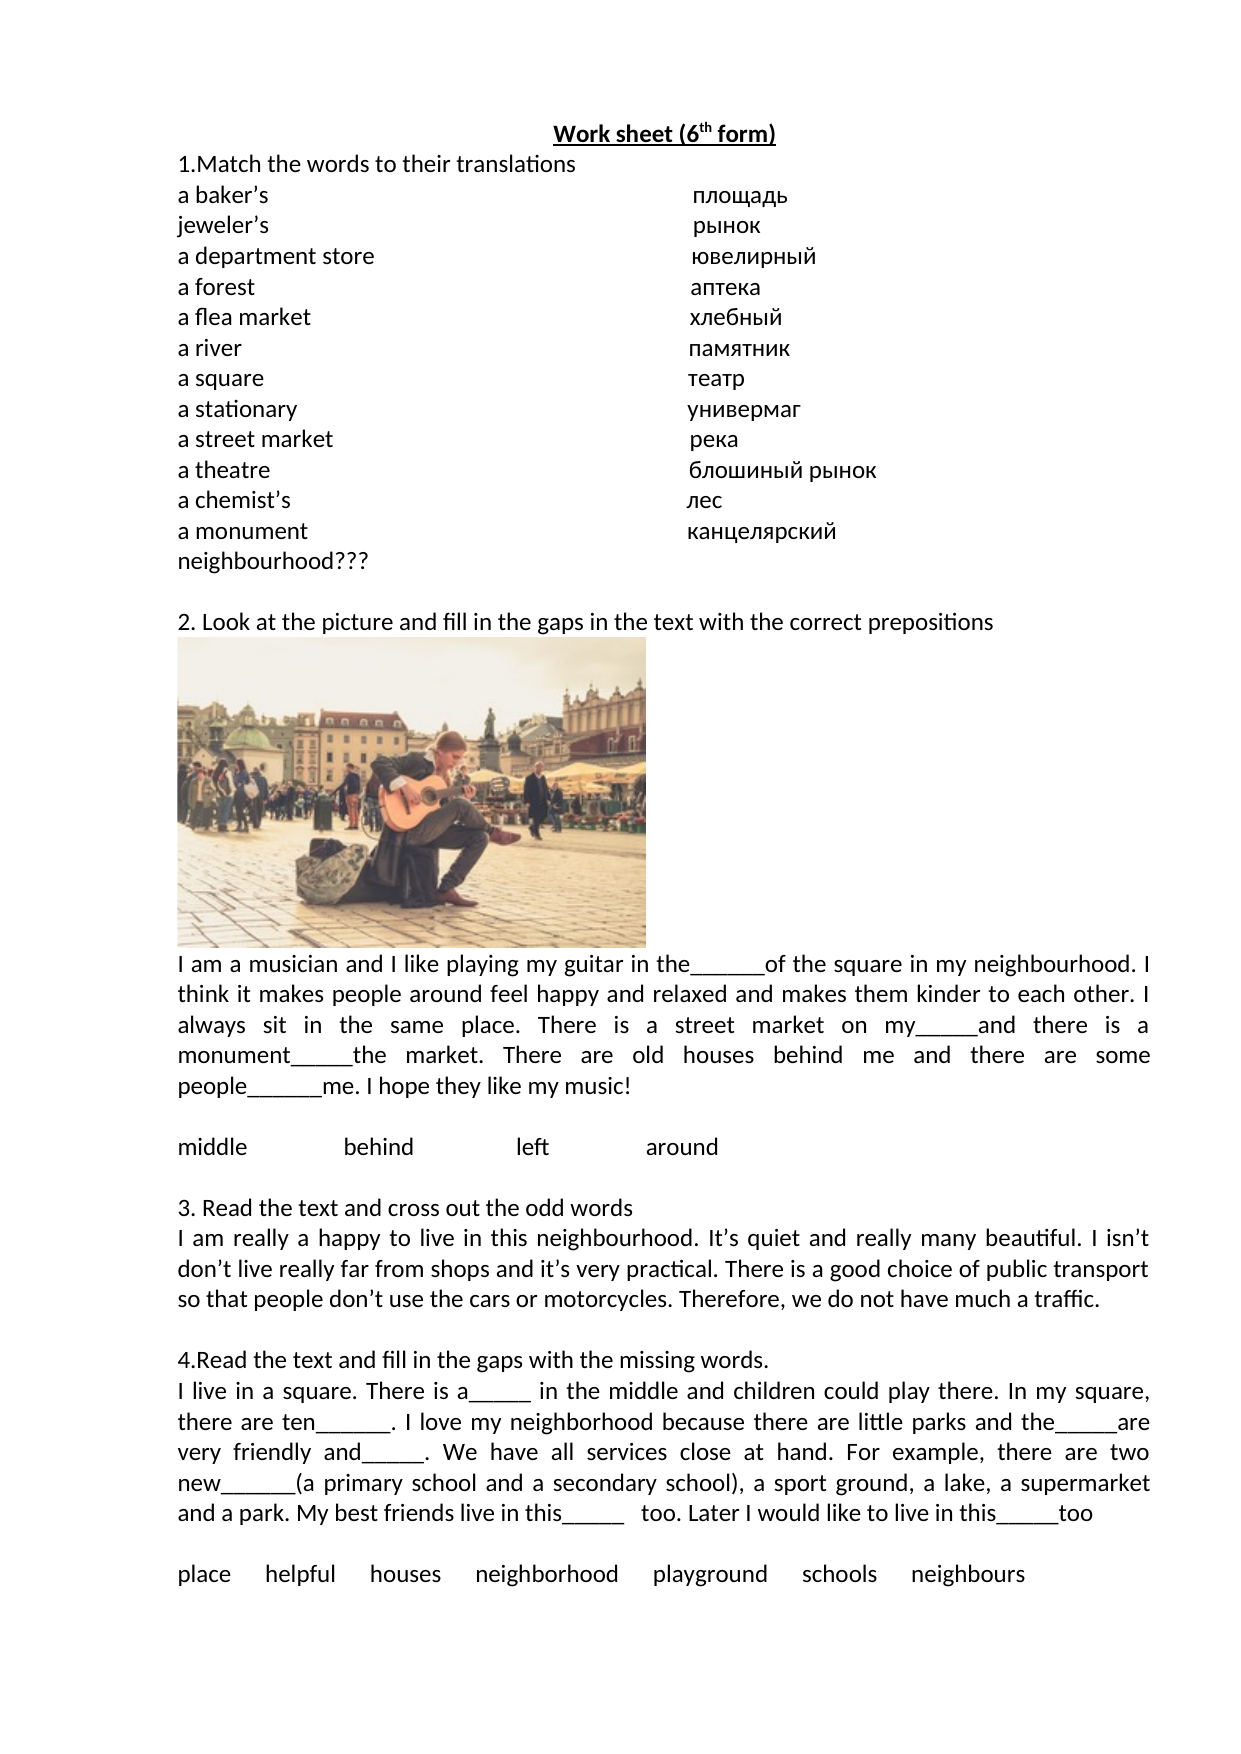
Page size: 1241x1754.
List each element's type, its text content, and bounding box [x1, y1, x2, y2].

text a river памятник [177, 332, 1152, 362]
text jeweler’s рынок [177, 210, 1152, 240]
text a theatre блошиный рынок [177, 454, 1152, 484]
text I am a musician and I like playing my guitar in the______of the square in my neighbourhood. I think it makes people around feel happy and relaxed and makes them kinder to each other. I always sit in the same place. There is a street market on my_____and there is a monument_____the market. There are old houses behind me and there are some people______me. I hope they like my music! [177, 948, 1152, 1101]
text a stationary универмаг [177, 393, 1152, 423]
text place helpful houses neighborhood playground schools neighbours [177, 1558, 1152, 1589]
text a square театр [177, 362, 1152, 393]
text 1.Match the words to their translations [177, 149, 1152, 179]
text a monument канцелярский [177, 515, 1152, 545]
text a chemist’s лес [177, 484, 1152, 515]
picture [177, 637, 646, 948]
text a flea market хлебный [177, 301, 1152, 332]
text neighbourhood??? [177, 545, 1152, 576]
text 3. Read the text and cross out the odd words [177, 1192, 1152, 1223]
text 4.Read the text and fill in the gaps with the missing words. [177, 1345, 1152, 1375]
text I live in a square. There is a_____ in the middle and children could play there. In my square, there are ten______. I love my neighborhood because there are little parks and the_____are very friendly and_____. We have all services close at hand. For example, there are two new______(a primary school and a secondary school), a sport ground, a lake, a supermarket and a park. My best friends live in this_____ too. Later I would like to live in this_____too [177, 1375, 1152, 1528]
text I am really a happy to live in this neighbourhood. It’s quiet and really many beautiful. I isn’t don’t live really far from shops and it’s very practical. There is a good choice of public transport so that people don’t use the cars or motorcycles. Therefore, we do not have much a traffic. [177, 1223, 1152, 1314]
text a street market река [177, 423, 1152, 454]
text a forest аптека [177, 271, 1152, 301]
text a baker’s площадь [177, 179, 1152, 210]
text 2. Look at the picture and fill in the gaps in the text with the correct prepositions [177, 606, 1152, 637]
text a department store ювелирный [177, 240, 1152, 271]
text Work sheet (6th form) [177, 118, 1152, 149]
text middle behind left around [177, 1131, 1152, 1162]
